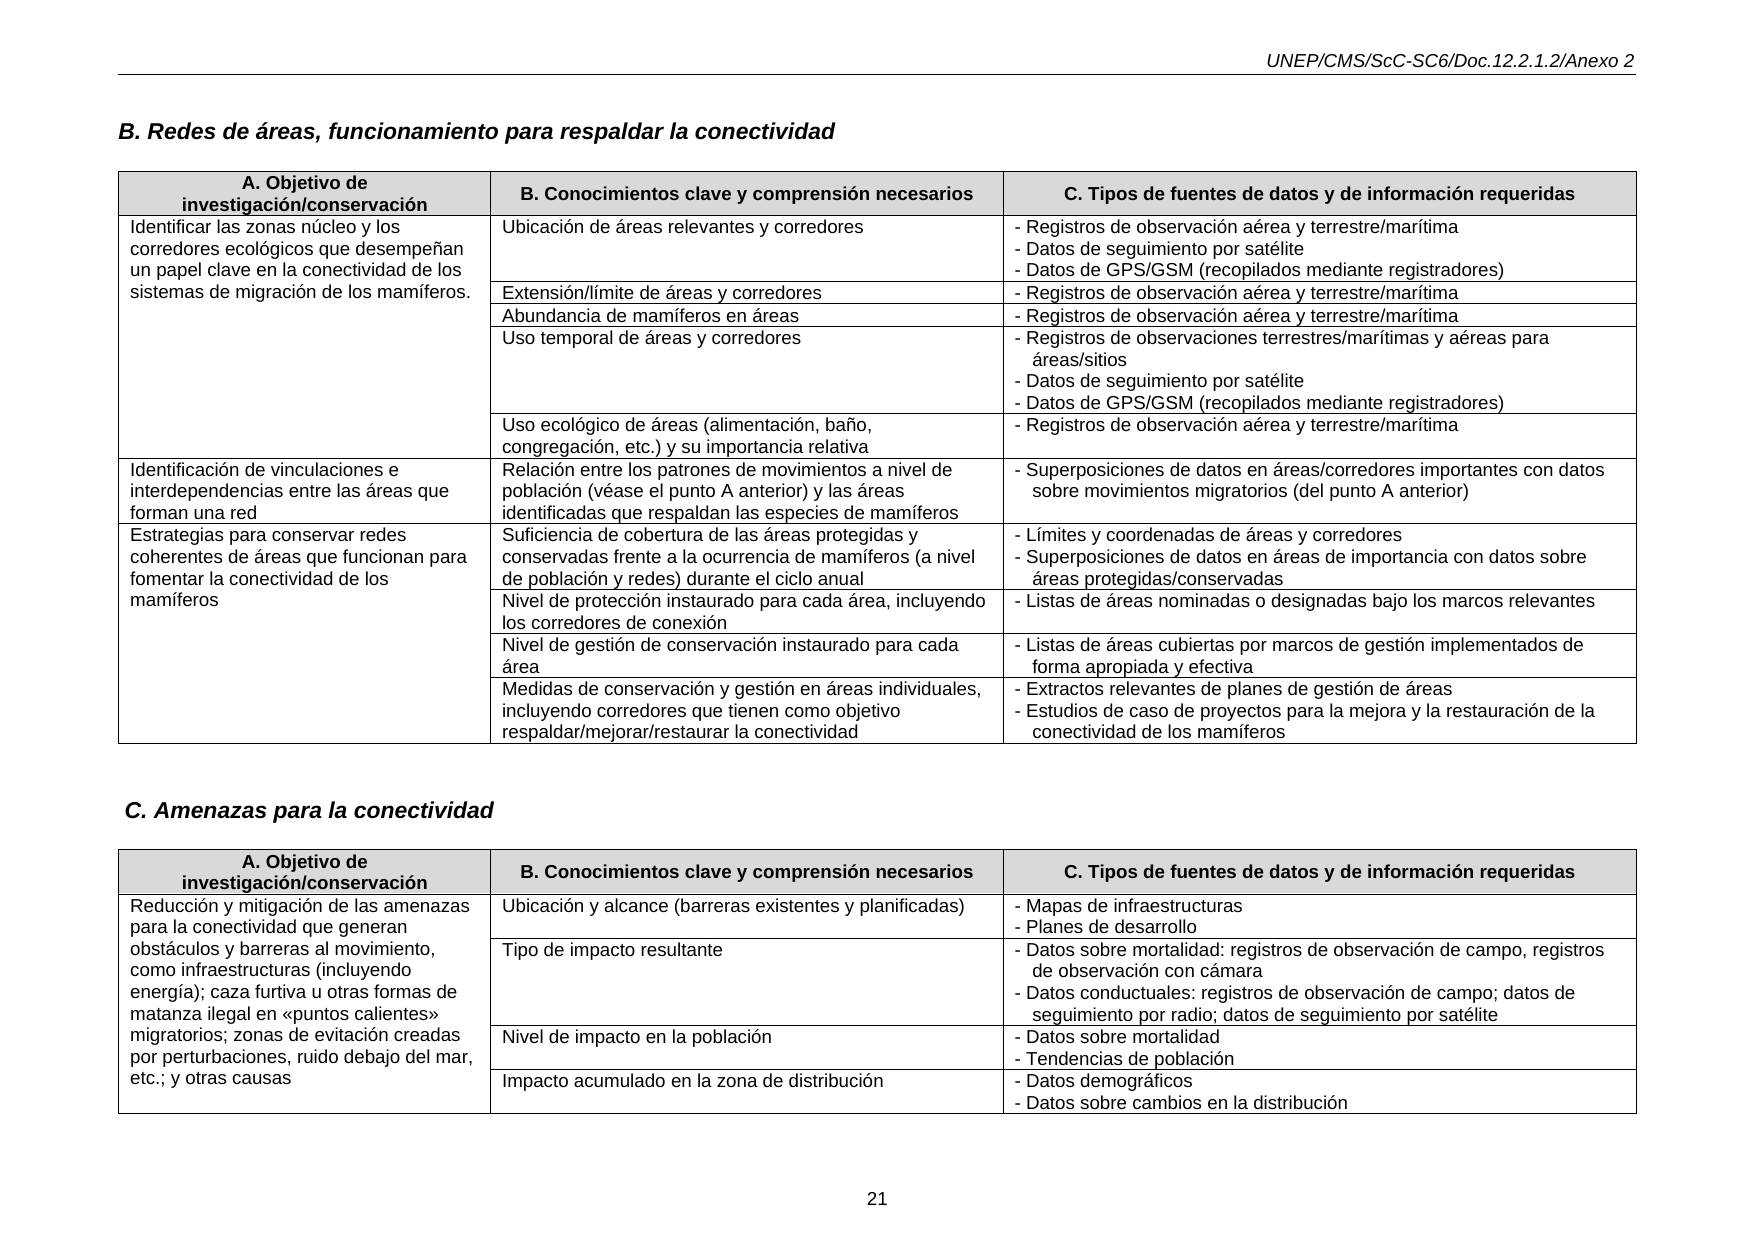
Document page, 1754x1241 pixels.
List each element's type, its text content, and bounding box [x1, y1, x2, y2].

table_cell - Listas de áreas cubiertas por marcos de gestión implementados de forma apropiada y efectiva [1004, 634, 1636, 677]
table_header B. Conocimientos clave y comprensión necesarios [491, 172, 1003, 215]
table_header B. Conocimientos clave y comprensión necesarios [491, 850, 1003, 893]
table_cell Ubicación de áreas relevantes y corredores [491, 216, 1003, 281]
table_cell Nivel de gestión de conservación instaurado para cada área [491, 634, 1003, 677]
table_cell - Límites y coordenadas de áreas y corredores - Superposiciones de datos en áreas de importancia con datos sobre áreas protegidas/conservadas [1004, 524, 1636, 589]
table_cell - Registros de observaciones terrestres/marítimas y aéreas para áreas/sitios - Datos de seguimiento por satélite - Datos de GPS/GSM (recopilados mediante registradores) [1004, 327, 1636, 413]
text C. Amenazas para la conectividad [118, 797, 1636, 823]
text B. Redes de áreas, funcionamiento para respaldar la conectividad [118, 118, 1636, 144]
table_cell Identificar las zonas núcleo y los corredores ecológicos que desempeñan un papel clave en la conectividad de los sistemas de migración de los mamíferos. [119, 216, 490, 457]
table_cell - Datos sobre mortalidad: registros de observación de campo, registros de observación con cámara - Datos conductuales: registros de observación de campo; datos de seguimiento por radio; datos de seguimiento por satélite [1004, 939, 1636, 1025]
table_header A. Objetivo de investigación/conservación [119, 172, 490, 215]
table_cell Relación entre los patrones de movimientos a nivel de población (véase el punto A anterior) y las áreas identificadas que respaldan las especies de mamíferos [491, 459, 1003, 523]
table_header C. Tipos de fuentes de datos y de información requeridas [1004, 172, 1636, 215]
table_header C. Tipos de fuentes de datos y de información requeridas [1004, 850, 1636, 893]
table_cell Identificación de vinculaciones e interdependencias entre las áreas que forman una red [119, 459, 490, 523]
table_cell - Extractos relevantes de planes de gestión de áreas - Estudios de caso de proyectos para la mejora y la restauración de la conectividad de los mamíferos [1004, 678, 1636, 743]
table_cell Abundancia de mamíferos en áreas [491, 304, 1003, 326]
table_cell - Registros de observación aérea y terrestre/marítima [1004, 414, 1636, 457]
table_header A. Objetivo de investigación/conservación [119, 850, 490, 893]
table_cell - Registros de observación aérea y terrestre/marítima [1004, 304, 1636, 326]
table_cell - Mapas de infraestructuras - Planes de desarrollo [1004, 895, 1636, 938]
table_cell Suficiencia de cobertura de las áreas protegidas y conservadas frente a la ocurrencia de mamíferos (a nivel de población y redes) durante el ciclo anual [491, 524, 1003, 589]
table_cell - Registros de observación aérea y terrestre/marítima - Datos de seguimiento por satélite - Datos de GPS/GSM (recopilados mediante registradores) [1004, 216, 1636, 281]
table_cell Tipo de impacto resultante [491, 939, 1003, 1025]
table_cell Reducción y mitigación de las amenazas para la conectividad que generan obstáculos y barreras al movimiento, como infraestructuras (incluyendo energía); caza furtiva u otras formas de matanza ilegal en «puntos calientes» migratorios; zonas de evitación creadas por perturbaciones, ruido debajo del mar, etc.; y otras causas [119, 895, 490, 1113]
table_cell - Listas de áreas nominadas o designadas bajo los marcos relevantes [1004, 590, 1636, 633]
table_cell Impacto acumulado en la zona de distribución [491, 1070, 1003, 1113]
table_cell Ubicación y alcance (barreras existentes y planificadas) [491, 895, 1003, 938]
table_cell Nivel de impacto en la población [491, 1026, 1003, 1069]
table_cell Medidas de conservación y gestión en áreas individuales, incluyendo corredores que tienen como objetivo respaldar/mejorar/restaurar la conectividad [491, 678, 1003, 743]
table_cell - Datos demográficos - Datos sobre cambios en la distribución [1004, 1070, 1636, 1113]
table_cell Estrategias para conservar redes coherentes de áreas que funcionan para fomentar la conectividad de los mamíferos [119, 524, 490, 743]
table_cell Extensión/límite de áreas y corredores [491, 282, 1003, 303]
table_cell - Registros de observación aérea y terrestre/marítima [1004, 282, 1636, 303]
table_cell - Superposiciones de datos en áreas/corredores importantes con datos sobre movimientos migratorios (del punto A anterior) [1004, 459, 1636, 523]
table_cell Uso temporal de áreas y corredores [491, 327, 1003, 413]
table_cell Nivel de protección instaurado para cada área, incluyendo los corredores de conexión [491, 590, 1003, 633]
table_cell - Datos sobre mortalidad - Tendencias de población [1004, 1026, 1636, 1069]
table_cell Uso ecológico de áreas (alimentación, baño, congregación, etc.) y su importancia relativa [491, 414, 1003, 457]
